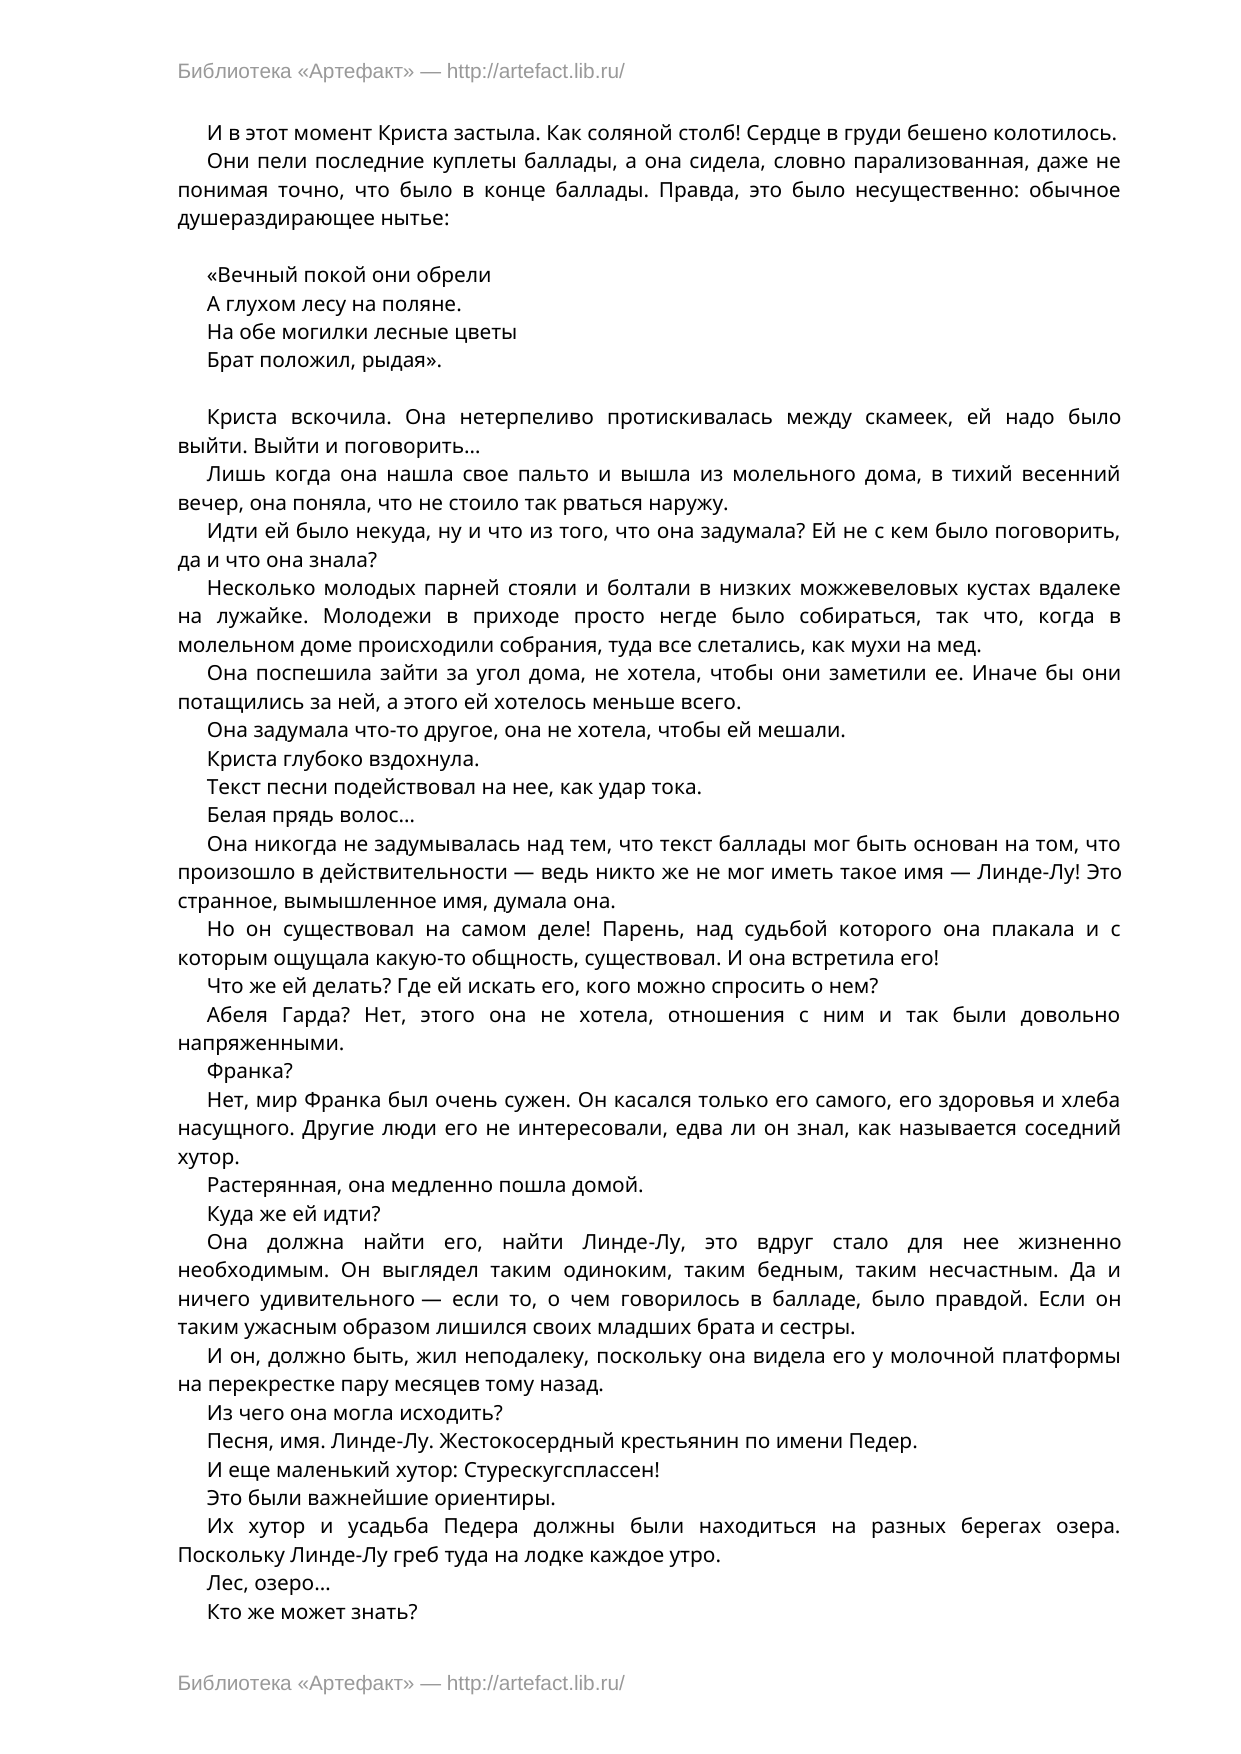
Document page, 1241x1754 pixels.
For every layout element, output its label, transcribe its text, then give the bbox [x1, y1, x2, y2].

text Но он существовал на самом деле! Парень, над судьбой которого она плакала и с которым ощущала какую-то общность, существовал. И она встретила его! [177, 914, 1122, 971]
text Из чего она могла исходить? [177, 1398, 1122, 1426]
text Их хутор и усадьба Педера должны были находиться на разных берегах озера. Поскольку Линде-Лу греб туда на лодке каждое утро. [177, 1512, 1122, 1568]
text Нет, мир Франка был очень сужен. Он касался только его самого, его здоровья и хлеба насущного. Другие люди его не интересовали, едва ли он знал, как называется соседний хутор. [177, 1085, 1122, 1170]
text Идти ей было некуда, ну и что из того, что она задумала? Ей не с кем было поговорить, да и что она знала? [177, 516, 1122, 573]
text Она задумала что-то другое, она не хотела, чтобы ей мешали. [177, 715, 1122, 744]
text Лишь когда она нашла свое пальто и вышла из молельного дома, в тихий весенний вечер, она поняла, что не стоило так рваться наружу. [177, 459, 1122, 516]
text Несколько молодых парней стояли и болтали в низких можжевеловых кустах вдалеке на лужайке. Молодежи в приходе просто негде было собираться, так что, когда в молельном доме происходили собрания, туда все слетались, как мухи на мед. [177, 573, 1122, 658]
text Растерянная, она медленно пошла домой. [177, 1170, 1122, 1199]
text «Вечный покой они обрели [177, 260, 1122, 289]
text Она поспешила зайти за угол дома, не хотела, чтобы они заметили ее. Иначе бы они потащились за ней, а этого ей хотелось меньше всего. [177, 658, 1122, 715]
text И в этот момент Криста застыла. Как соляной столб! Сердце в груди бешено колотилось. [177, 118, 1122, 147]
text Что же ей делать? Где ей искать его, кого можно спросить о нем? [177, 971, 1122, 1000]
text Лес, озеро… [177, 1568, 1122, 1597]
text Криста вскочила. Она нетерпеливо протискивалась между скамеек, ей надо было выйти. Выйти и поговорить… [177, 402, 1122, 459]
text Она должна найти его, найти Линде-Лу, это вдруг стало для нее жизненно необходимым. Он выглядел таким одиноким, таким бедным, таким несчастным. Да и ничего удивительного — если то, о чем говорилось в балладе, было правдой. Если он таким ужасным образом лишился своих младших брата и сестры. [177, 1227, 1122, 1341]
text Белая прядь волос… [177, 801, 1122, 829]
text Песня, имя. Линде-Лу. Жестокосердный крестьянин по имени Педер. [177, 1426, 1122, 1455]
text На обе могилки лесные цветы [177, 317, 1122, 346]
text Это были важнейшие ориентиры. [177, 1483, 1122, 1512]
text А глухом лесу на поляне. [177, 289, 1122, 317]
text Текст песни подействовал на нее, как удар тока. [177, 772, 1122, 801]
text Кто же может знать? [177, 1597, 1122, 1625]
text Куда же ей идти? [177, 1199, 1122, 1227]
text Франка? [177, 1057, 1122, 1085]
text И он, должно быть, жил неподалеку, поскольку она видела его у молочной платформы на перекрестке пару месяцев тому назад. [177, 1341, 1122, 1398]
text Брат положил, рыдая». [177, 346, 1122, 374]
text Они пели последние куплеты баллады, а она сидела, словно парализованная, даже не понимая точно, что было в конце баллады. Правда, это было несущественно: обычное душераздирающее нытье: [177, 147, 1122, 232]
text И еще маленький хутор: Стурескугсплассен! [177, 1455, 1122, 1483]
text Криста глубоко вздохнула. [177, 744, 1122, 772]
text Абеля Гарда? Нет, этого она не хотела, отношения с ним и так были довольно напряженными. [177, 1000, 1122, 1057]
text Она никогда не задумывалась над тем, что текст баллады мог быть основан на том, что произошло в действительности — ведь никто же не мог иметь такое имя — Линде-Лу! Это странное, вымышленное имя, думала она. [177, 829, 1122, 914]
